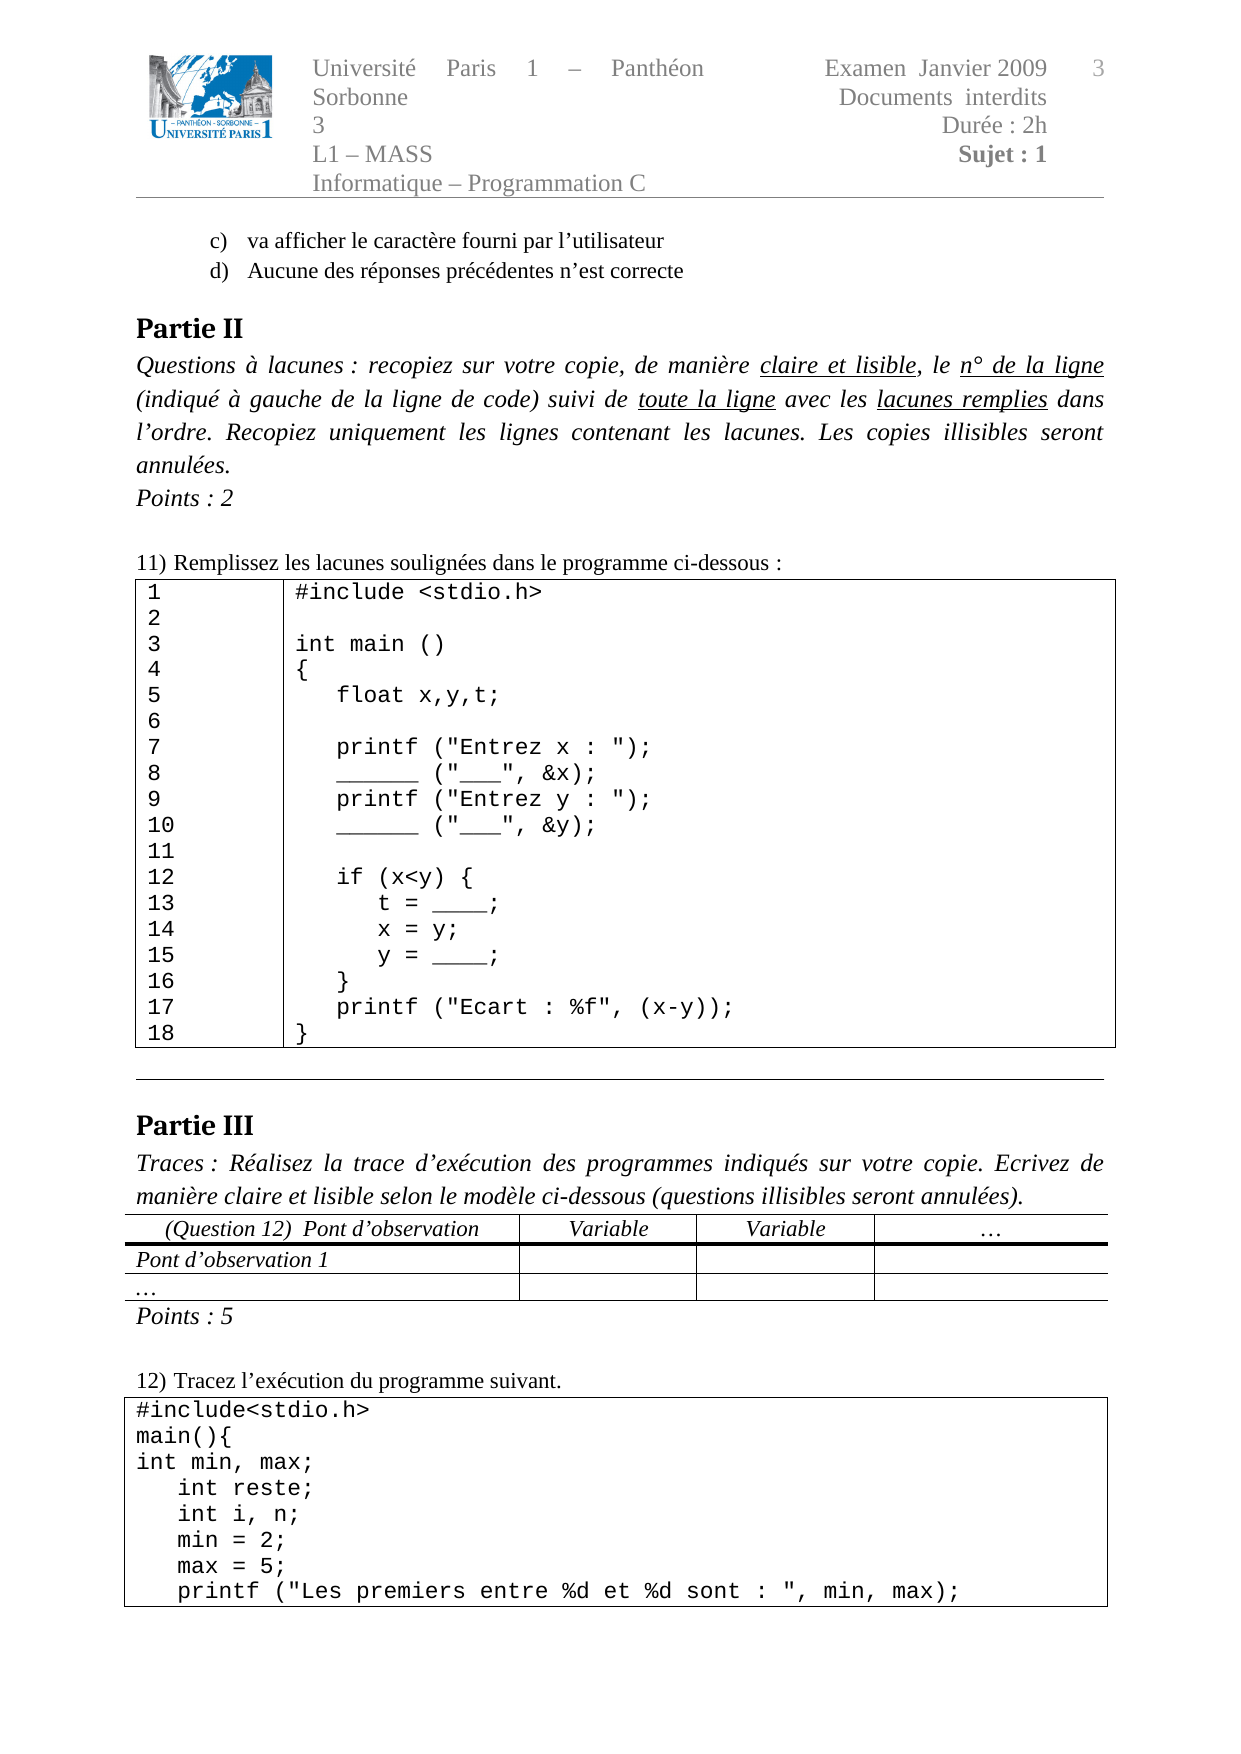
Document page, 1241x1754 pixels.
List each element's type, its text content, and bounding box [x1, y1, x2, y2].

table_header Variable [520, 1215, 696, 1242]
table_cell [875, 1246, 1108, 1273]
table_cell [697, 1246, 874, 1273]
text Points : 5 [136, 1301, 1104, 1330]
table_header (Question 12) Pont d’observation [125, 1215, 519, 1242]
list Tracez l’exécution du programme suivant. [136, 1367, 1104, 1393]
table_cell … [125, 1274, 519, 1300]
text Points : 2 [136, 483, 1104, 511]
table_cell [520, 1274, 696, 1300]
subtitle Partie II [136, 312, 1104, 346]
table_header Variable [697, 1215, 874, 1242]
table_header #include <stdio.h> int main () { float x,y,t; printf ("Entrez x : "); ______ ("___", &x); printf ("Entrez y : "); ______ ("___", &y); if (x<y) { t = ____; x = y; y = ____; } printf ("Ecart : %f", (x-y)); } [284, 580, 1115, 1047]
list Remplissez les lacunes soulignées dans le programme ci-dessous : [136, 549, 1104, 575]
table_cell [697, 1274, 874, 1300]
subtitle Partie III [136, 1109, 1104, 1143]
table_header … [875, 1215, 1108, 1242]
text Traces : Réalisez la trace d’exécution des programmes indiqués sur votre copie. Ecrivez de manière claire et lisible selon le modèle ci-dessous (questions illisibles seront annulées). [136, 1148, 1104, 1210]
list Aucune des réponses précédentes n’est correcte [209, 257, 1104, 283]
list va afficher le caractère fourni par l’utilisateur [209, 227, 1104, 253]
table_header 1 2 3 4 5 6 7 8 9 10 11 12 13 14 15 16 17 18 [136, 580, 283, 1047]
table_cell [875, 1274, 1108, 1300]
text Questions à lacunes : recopiez sur votre copie, de manière claire et lisible, le n° de la ligne (indiqué à gauche de la ligne de code) suivi de toute la ligne avec les lacunes remplies dans l’ordre. Recopiez uniquement les lignes contenant les lacunes. Les copies illisibles seront annulées. [136, 351, 1104, 478]
picture [147, 53, 274, 139]
table_cell Pont d’observation 1 [125, 1246, 519, 1273]
table_cell [520, 1246, 696, 1273]
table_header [125, 1398, 1107, 1606]
